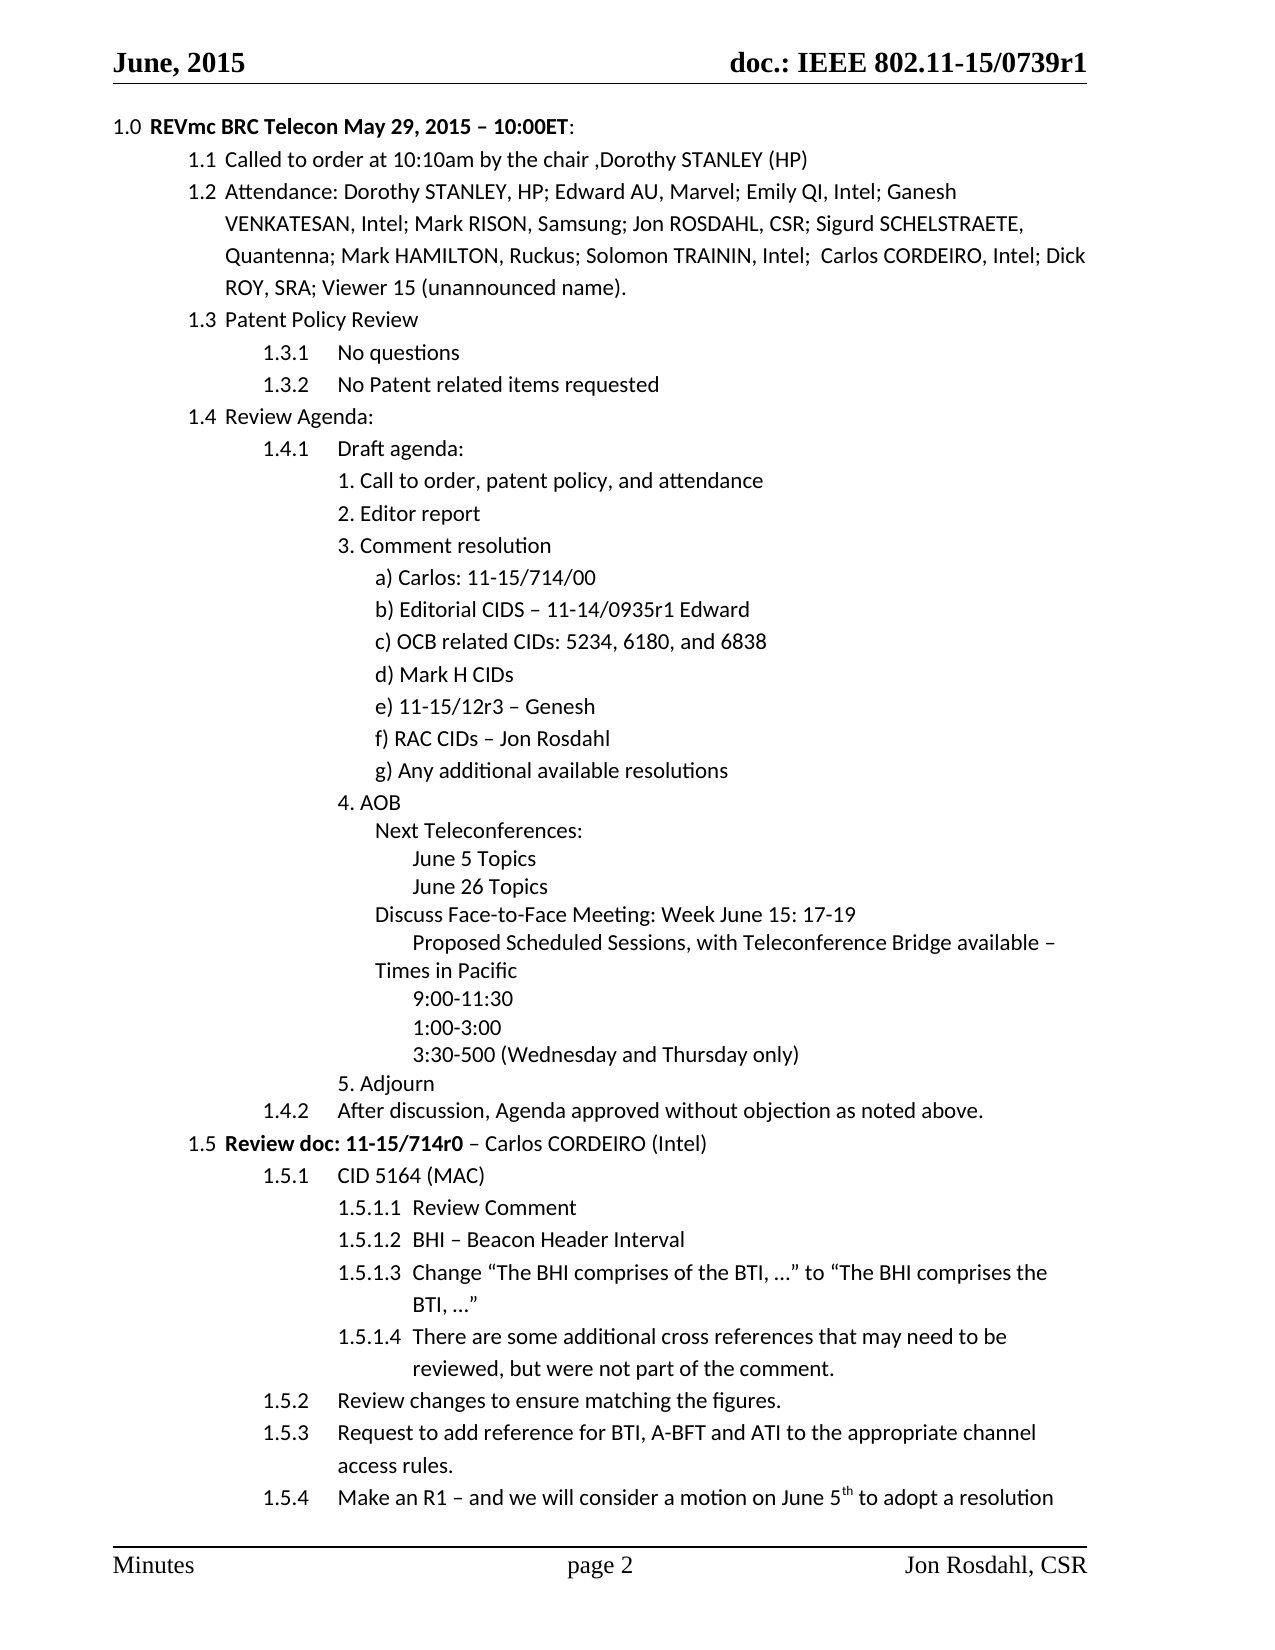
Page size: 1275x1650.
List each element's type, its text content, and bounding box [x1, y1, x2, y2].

text Proposed Scheduled Sessions, with Teleconference Bridge available – Times in Pacific [337, 928, 1087, 984]
list Draft agenda: [262, 434, 1087, 462]
text e) 11-15/12r3 – Genesh [337, 692, 1087, 720]
list Change “The BHI comprises of the BTI, …” to “The BHI comprises the BTI, …” [337, 1258, 1087, 1318]
text Discuss Face-to-Face Meeting: Week June 15: 17-19 [337, 901, 1087, 928]
text Next Teleconferences: [337, 816, 1087, 844]
list Patent Policy Review [187, 306, 1087, 334]
list There are some additional cross references that may need to be reviewed, but were not part of the comment. [337, 1322, 1087, 1382]
text 3. Comment resolution [337, 531, 1087, 559]
text f) RAC CIDs – Jon Rosdahl [337, 724, 1087, 752]
text g) Any additional available resolutions [337, 756, 1087, 784]
text 4. AOB [337, 788, 1087, 816]
text b) Editorial CIDS – 11-14/0935r1 Edward [337, 595, 1087, 623]
list After discussion, Agenda approved without objection as noted above. [262, 1097, 1087, 1125]
list Request to add reference for BTI, A-BFT and ATI to the appropriate channel access rules. [262, 1418, 1087, 1479]
list Make an R1 – and we will consider a motion on June 5th to adopt a resolution [262, 1483, 1087, 1511]
text d) Mark H CIDs [337, 660, 1087, 688]
list Review Comment [337, 1193, 1087, 1221]
list CID 5164 (MAC) [262, 1161, 1087, 1189]
text 9:00-11:30 [337, 984, 1087, 1013]
list No questions [262, 338, 1087, 366]
list BHI – Beacon Header Interval [337, 1225, 1087, 1253]
list Review Agenda: [187, 402, 1087, 430]
text 2. Editor report [337, 499, 1087, 527]
text 5. Adjourn [300, 1069, 1087, 1097]
text 1. Call to order, patent policy, and attendance [337, 467, 1087, 494]
list Review doc: 11-15/714r0 – Carlos CORDEIRO (Intel) [187, 1129, 1087, 1157]
text 3:30-500 (Wednesday and Thursday only) [337, 1041, 1087, 1069]
text c) OCB related CIDs: 5234, 6180, and 6838 [337, 627, 1087, 656]
list Review changes to ensure matching the figures. [262, 1386, 1087, 1414]
list Attendance: Dorothy STANLEY, HP; Edward AU, Marvel; Emily QI, Intel; Ganesh VENKATESAN, Intel; Mark RISON, Samsung; Jon ROSDAHL, CSR; Sigurd SCHELSTRAETE, Quantenna; Mark HAMILTON, Ruckus; Solomon TRAININ, Intel; Carlos CORDEIRO, Intel; Dick ROY, SRA; Viewer 15 (unannounced name). [187, 177, 1087, 301]
list Called to order at 10:10am by the chair ,Dorothy STANLEY (HP) [187, 145, 1087, 173]
text June 26 Topics [337, 872, 1087, 901]
text 1:00-3:00 [337, 1013, 1087, 1041]
list REVmc BRC Telecon May 29, 2015 – 10:00ET: [112, 112, 1087, 141]
text June 5 Topics [337, 844, 1087, 872]
list No Patent related items requested [262, 370, 1087, 398]
text a) Carlos: 11-15/714/00 [337, 563, 1087, 591]
